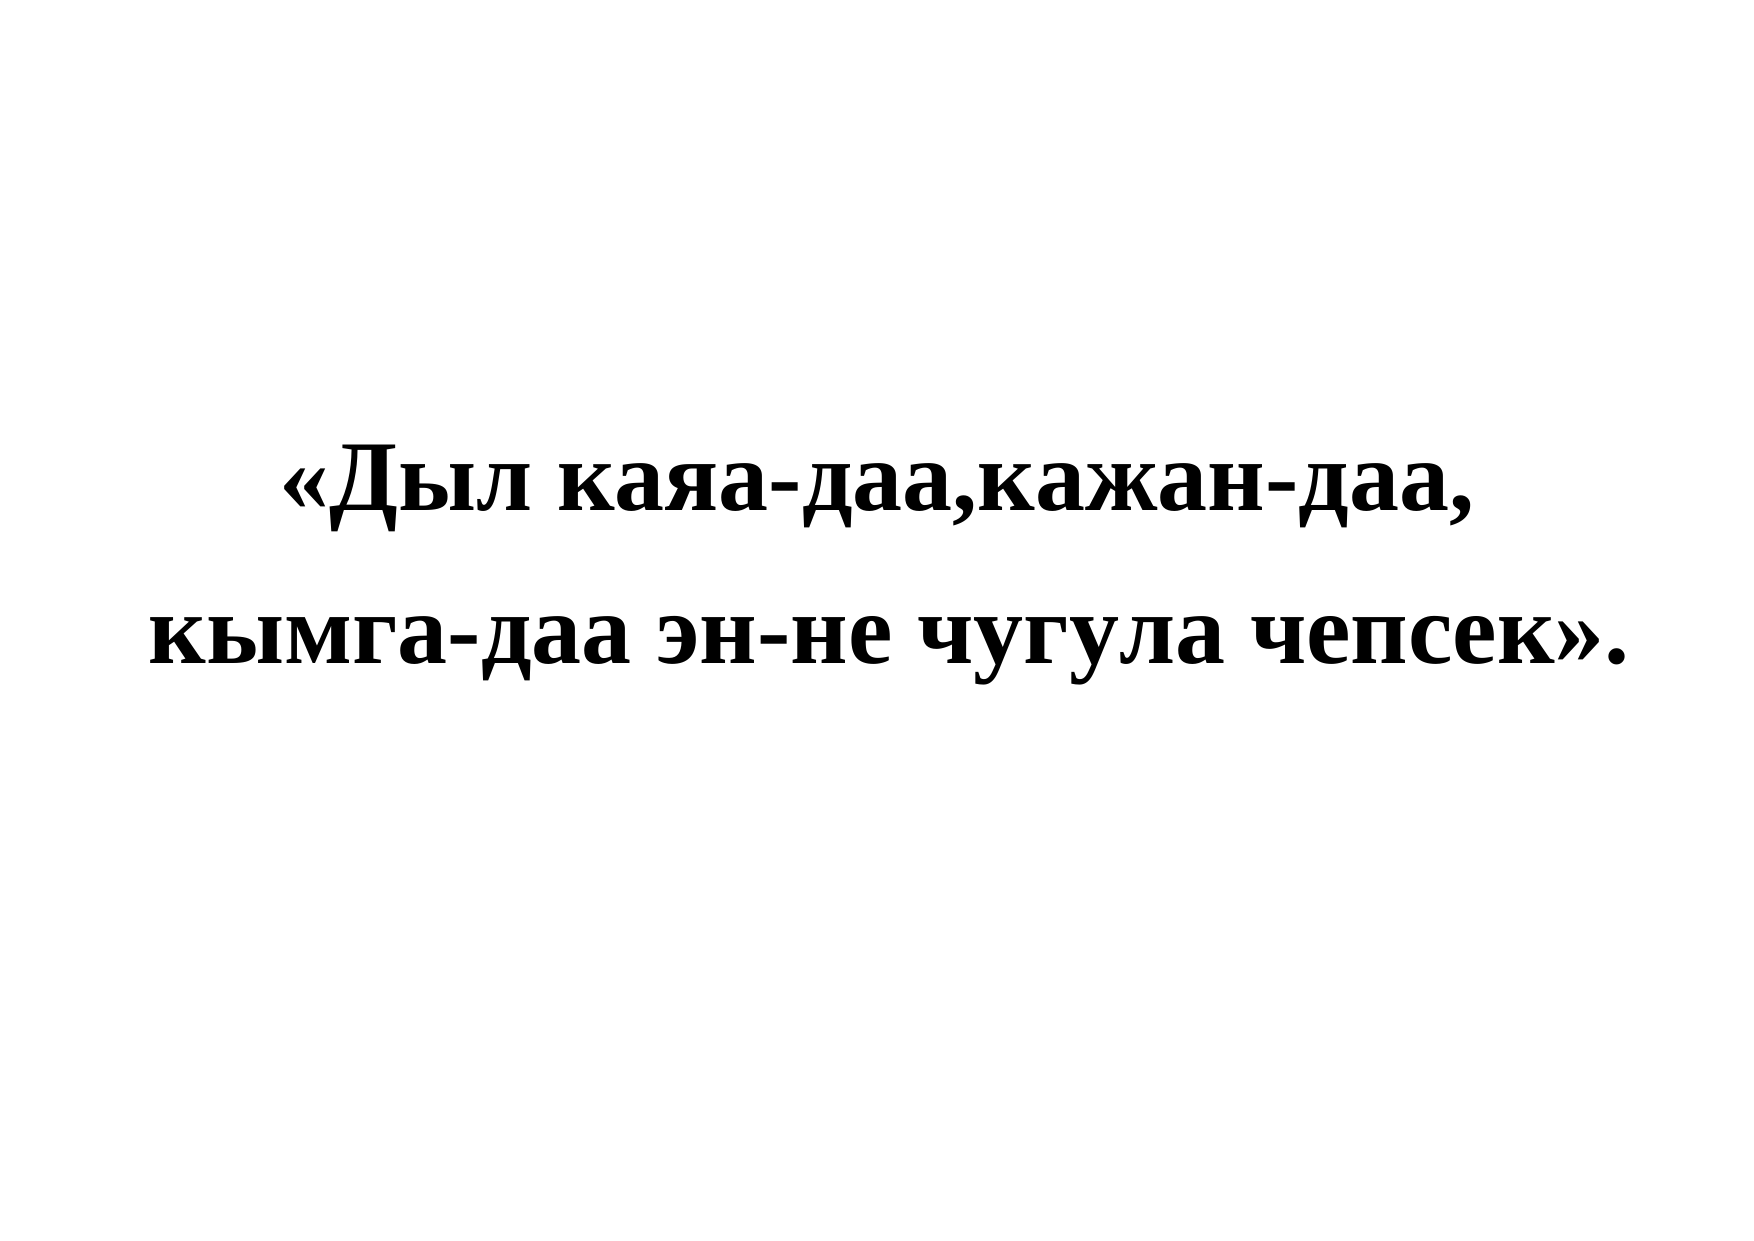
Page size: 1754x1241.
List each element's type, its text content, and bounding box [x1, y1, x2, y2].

text «Дыл каяа-даа,кажан-даа, [118, 417, 1636, 532]
text кымга-даа эн-не чугула чепсек». [118, 570, 1636, 685]
